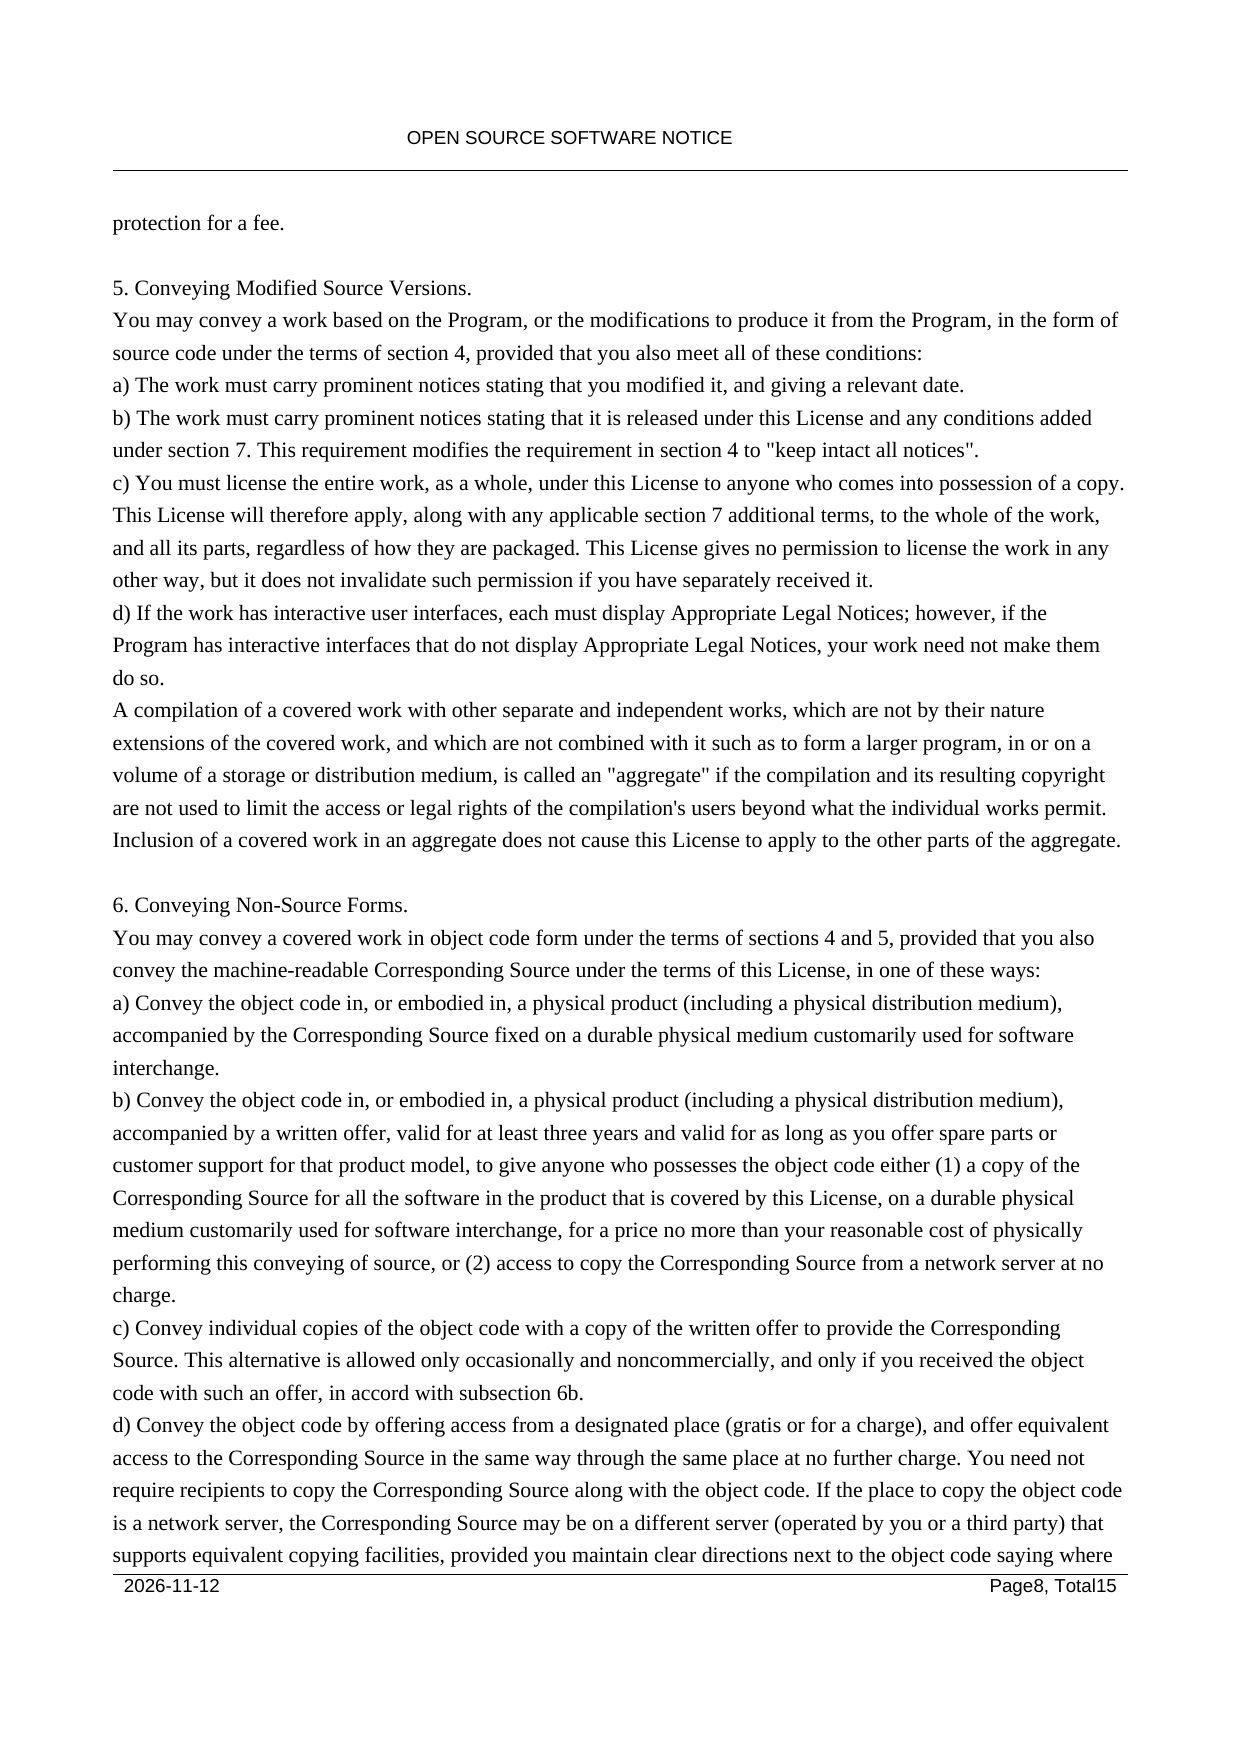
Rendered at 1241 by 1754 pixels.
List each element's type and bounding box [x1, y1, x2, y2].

text [112, 206, 1128, 1571]
